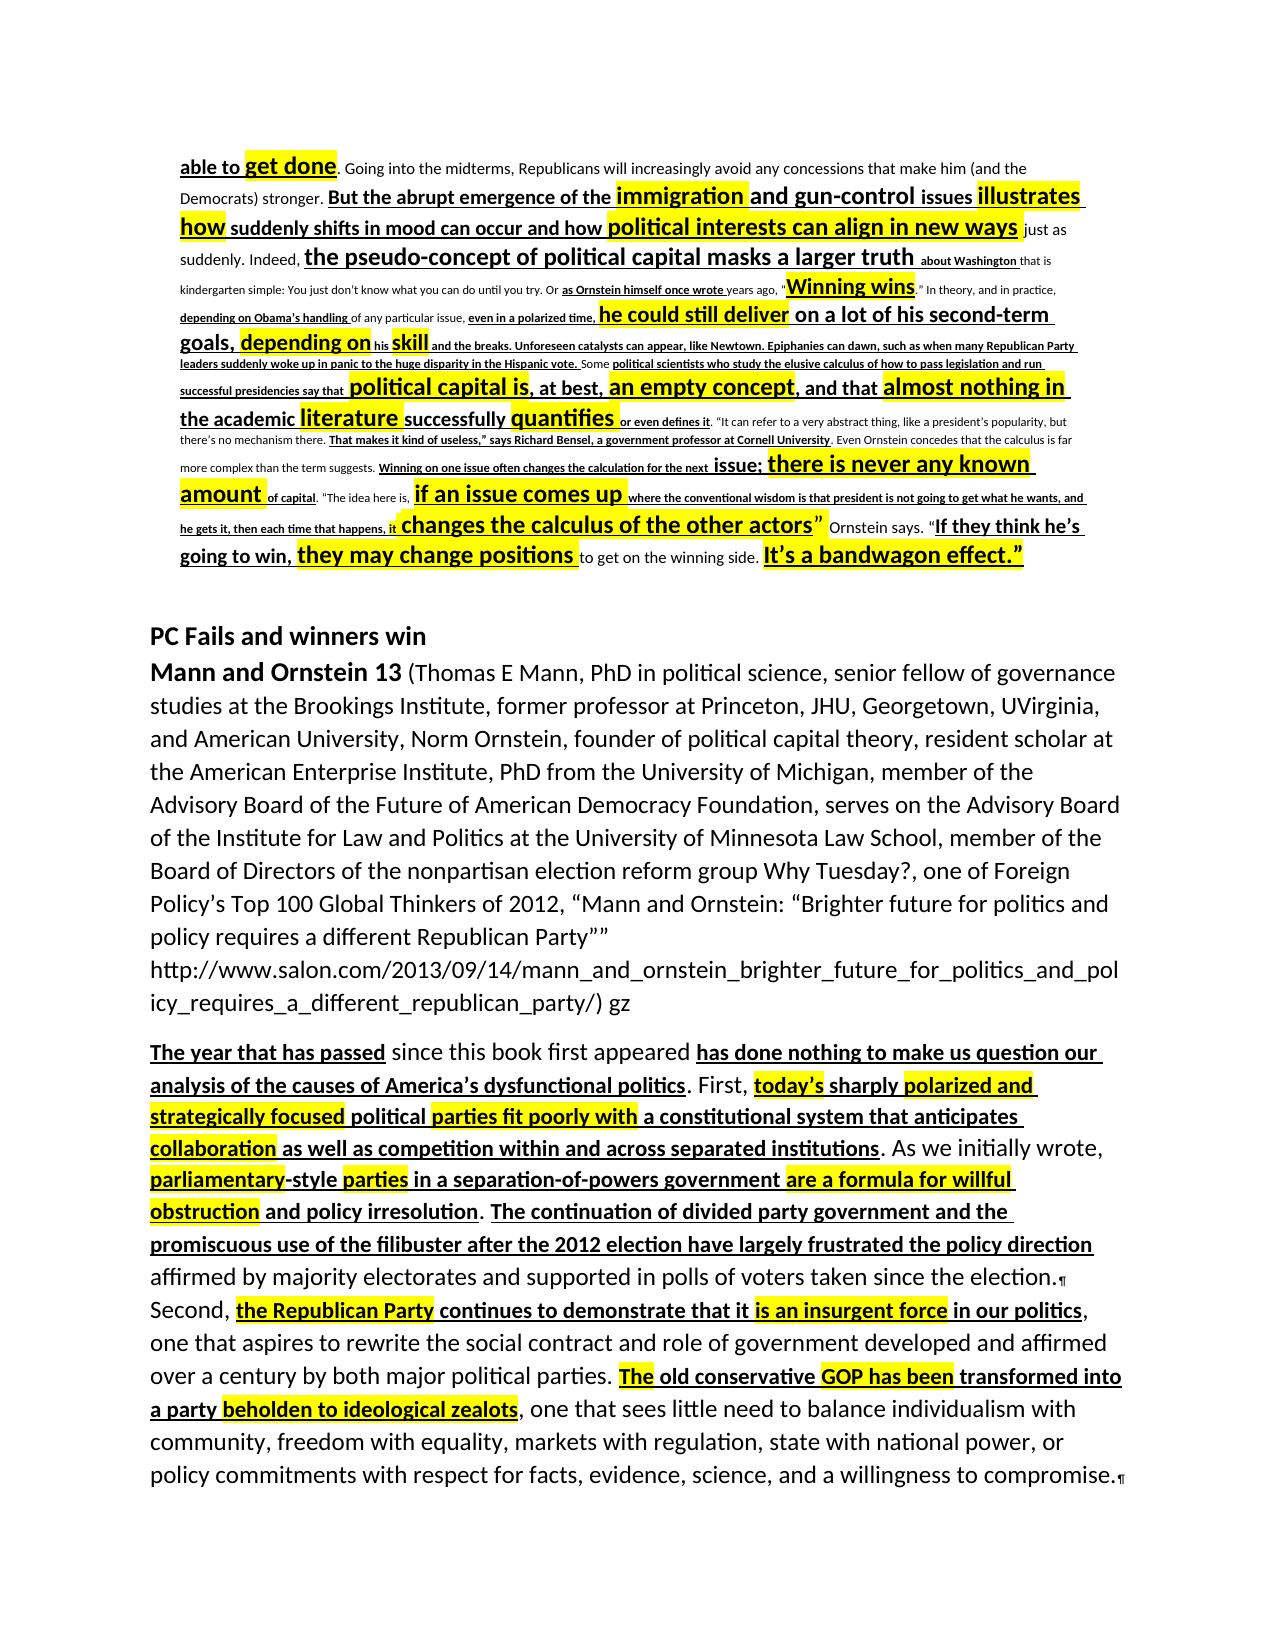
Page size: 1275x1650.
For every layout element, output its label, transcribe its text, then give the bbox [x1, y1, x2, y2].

text Mann and Ornstein 13 (Thomas E Mann, PhD in political science, senior fellow of governance studies at the Brookings Institute, former professor at Princeton, JHU, Georgetown, UVirginia, and American University, Norm Ornstein, founder of political capital theory, resident scholar at the American Enterprise Institute, PhD from the University of Michigan, member of the Advisory Board of the Future of American Democracy Foundation, serves on the Advisory Board of the Institute for Law and Politics at the University of Minnesota Law School, member of the Board of Directors of the nonpartisan election reform group Why Tuesday?, one of Foreign Policy’s Top 100 Global Thinkers of 2012, “Mann and Ornstein: “Brighter future for politics and policy requires a different Republican Party”” http://www.salon.com/2013/09/14/mann_and_ornstein_brighter_future_for_politics_and_policy_requires_a_different_republican_party/) gz [150, 655, 1125, 1017]
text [180, 150, 1095, 570]
subtitle PC Fails and winners win [150, 619, 1125, 652]
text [150, 1036, 1125, 1489]
